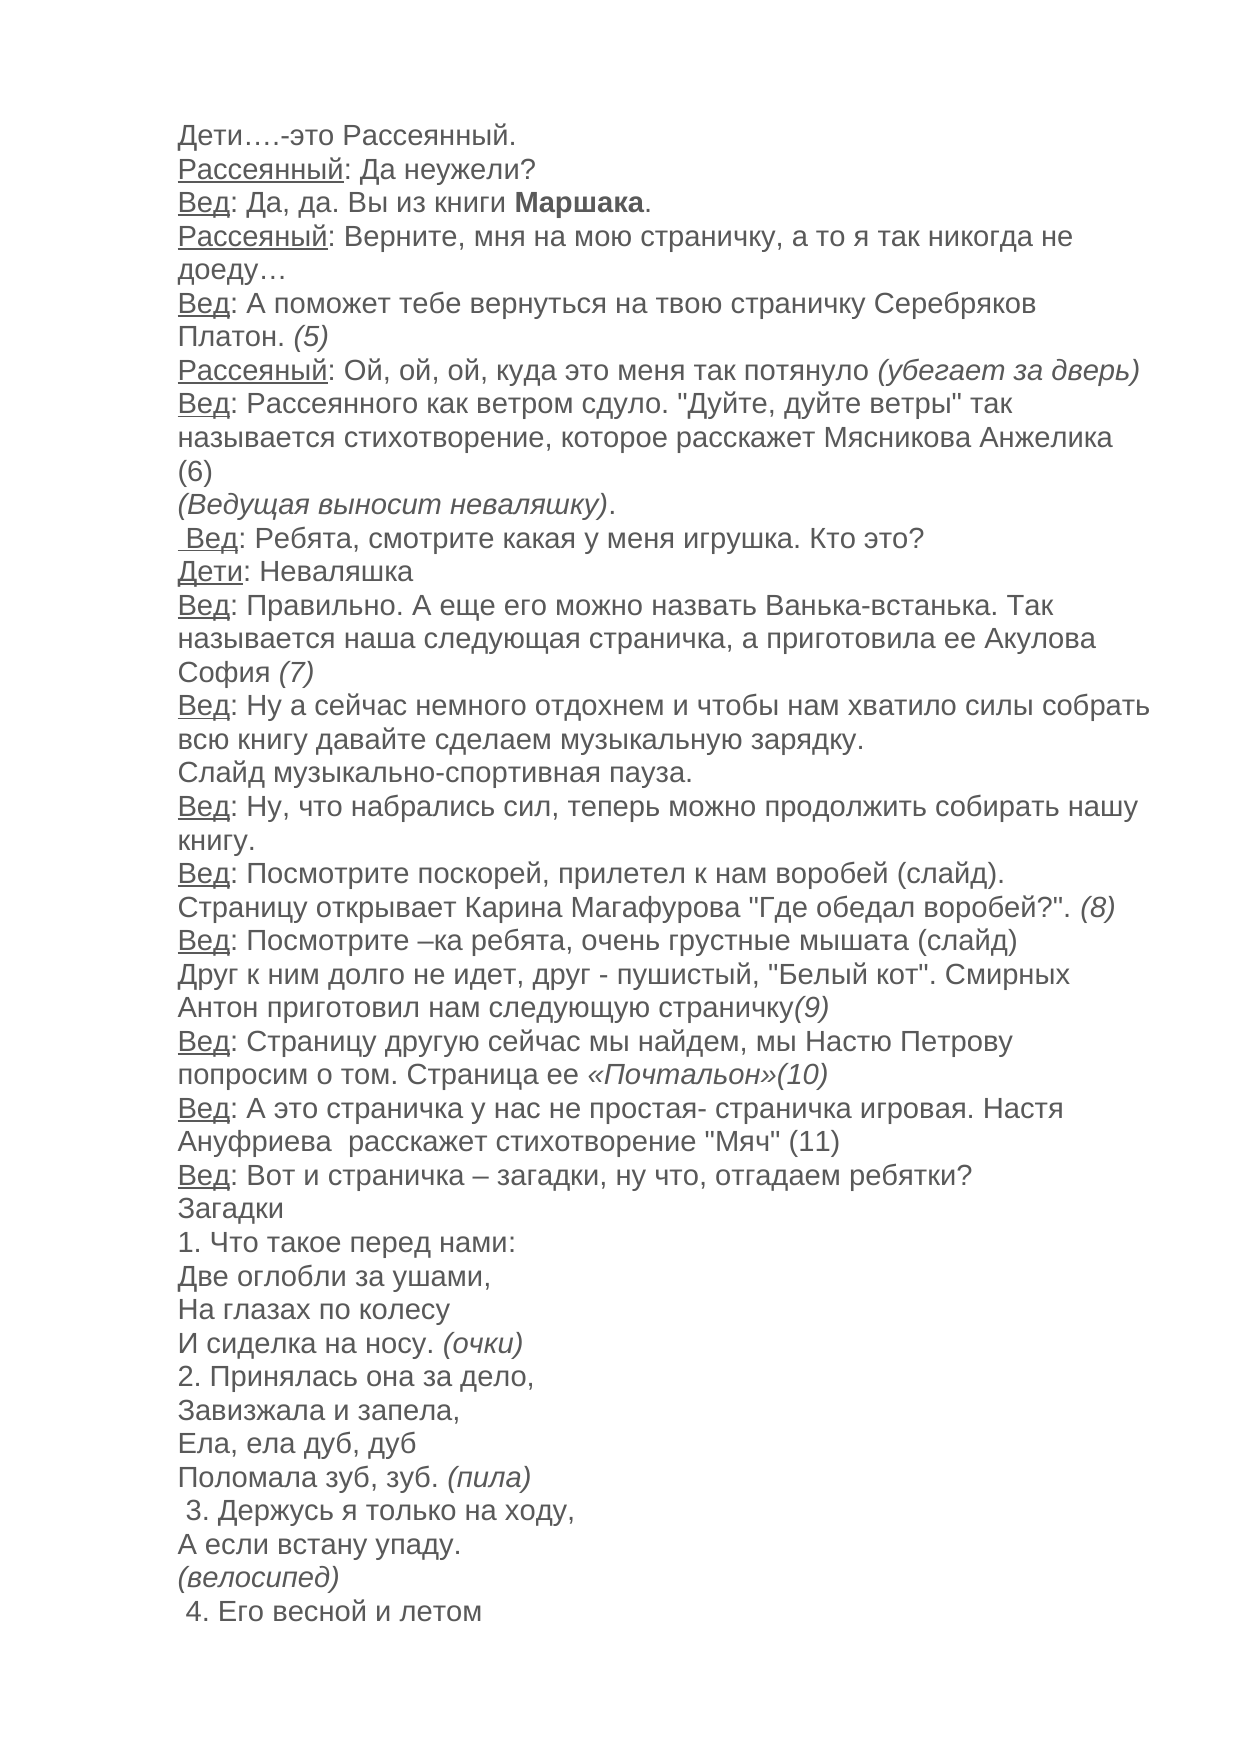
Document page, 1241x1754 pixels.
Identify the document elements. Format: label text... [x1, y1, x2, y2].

text Вед: Страницу другую сейчас мы найдем, мы Настю Петрову попросим о том. Страница ее «Почтальон»(10) [177, 1024, 1152, 1091]
text Вед: Рассеянного как ветром сдуло. "Дуйте, дуйте ветры" так называется стихотворение, которое расскажет Мясникова Анжелика (6) [177, 386, 1152, 487]
text 2. Принялась она за дело, [177, 1359, 1152, 1393]
text Дети….-это Рассеянный. [177, 118, 1152, 152]
text Вед: Вот и страничка – загадки, ну что, отгадаем ребятки? [177, 1158, 1152, 1191]
text Вед: Ребята, смотрите какая у меня игрушка. Кто это? [177, 521, 1152, 554]
text Ела, ела дуб, дуб [177, 1426, 1152, 1460]
text Вед: Посмотрите –ка ребята, очень грустные мышата (слайд) [177, 923, 1152, 957]
text Рассеяный: Ой, ой, ой, куда это меня так потянуло (убегает за дверь) [177, 353, 1152, 386]
text Загадки [177, 1191, 1152, 1225]
text Дети: Неваляшка [177, 554, 1152, 588]
text 3. Держусь я только на ходу, [177, 1493, 1152, 1527]
text Страницу открывает Карина Магафурова "Где обедал воробей?". (8) [177, 889, 1152, 923]
text Завизжала и запела, [177, 1393, 1152, 1426]
text Поломала зуб, зуб. (пила) [177, 1460, 1152, 1493]
text И сиделка на носу. (очки) [177, 1326, 1152, 1359]
text Рассеяный: Верните, мня на мою страничку, а то я так никогда не доеду… [177, 219, 1152, 286]
text 4. Его весной и летом [177, 1594, 1152, 1627]
text (велосипед) [177, 1560, 1152, 1594]
text Вед: Правильно. А еще его можно назвать Ванька-встанька. Так называется наша следующая страничка, а приготовила ее Акулова София (7) [177, 588, 1152, 688]
text На глазах по колесу [177, 1292, 1152, 1326]
text Слайд музыкально-спортивная пауза. [177, 755, 1152, 789]
text А если встану упаду. [177, 1527, 1152, 1560]
text 1. Что такое перед нами: [177, 1225, 1152, 1258]
text Вед: А поможет тебе вернуться на твою страничку Серебряков Платон. (5) [177, 286, 1152, 353]
text Вед: Да, да. Вы из книги Маршака. [177, 185, 1152, 219]
text Вед: Ну а сейчас немного отдохнем и чтобы нам хватило силы собрать всю книгу давайте сделаем музыкальную зарядку. [177, 688, 1152, 755]
text Вед: А это страничка у нас не простая- страничка игровая. Настя Ануфриева расскажет стихотворение "Мяч" (11) [177, 1091, 1152, 1158]
text Вед: Посмотрите поскорей, прилетел к нам воробей (слайд). [177, 856, 1152, 889]
text (Ведущая выносит неваляшку). [177, 487, 1152, 521]
text Вед: Ну, что набрались сил, теперь можно продолжить собирать нашу книгу. [177, 789, 1152, 856]
text Две оглобли за ушами, [177, 1258, 1152, 1292]
text Рассеянный: Да неужели? [177, 152, 1152, 185]
text Друг к ним долго не идет, друг - пушистый, "Белый кот". Смирных Антон приготовил нам следующую страничку(9) [177, 957, 1152, 1024]
